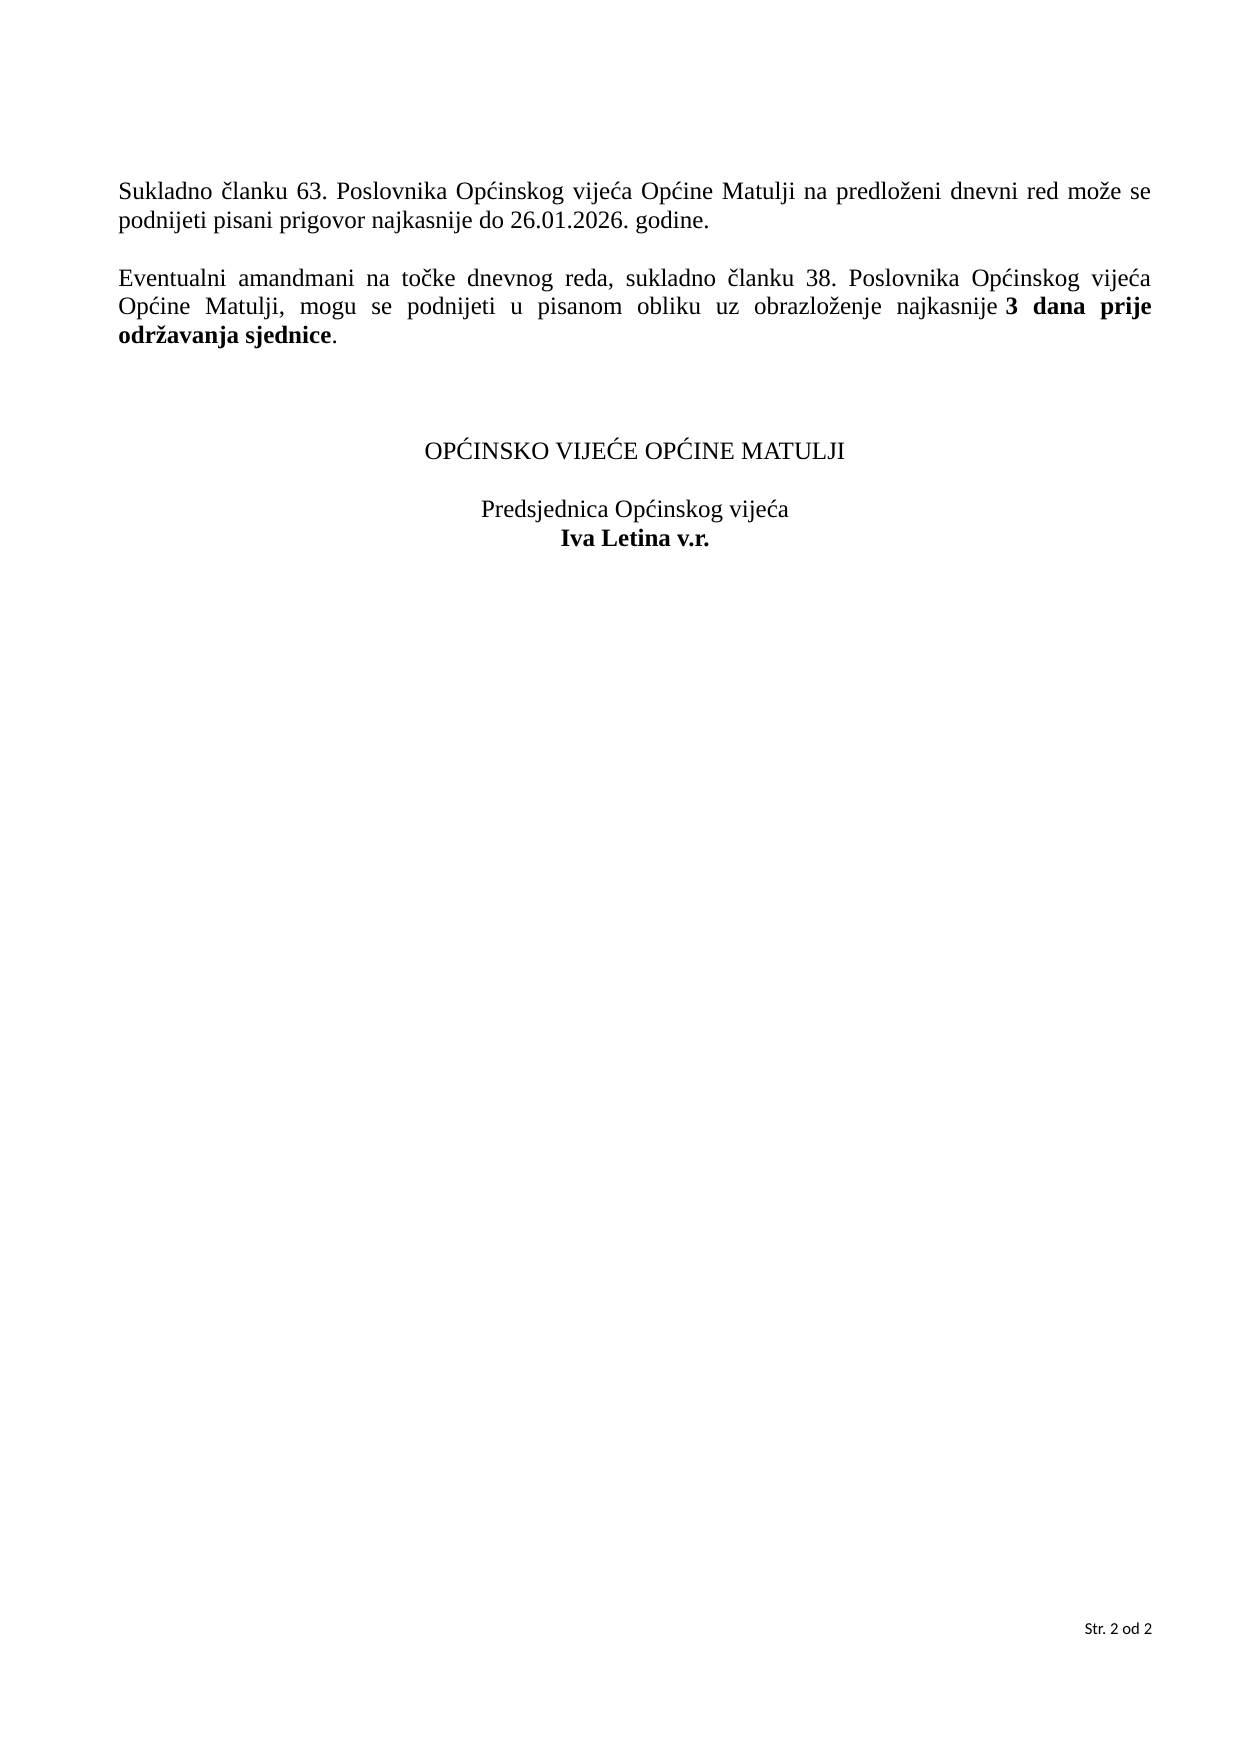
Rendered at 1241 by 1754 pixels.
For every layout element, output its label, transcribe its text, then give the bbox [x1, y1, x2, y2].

text OPĆINSKO VIJEĆE OPĆINE MATULJI [118, 436, 1152, 465]
text Predsjednica Općinskog vijeća Iva Letina v.r. [118, 494, 1152, 551]
text Sukladno članku 63. Poslovnika Općinskog vijeća Općine Matulji na predloženi dnevni red može se podnijeti pisani prigovor najkasnije do 26.01.2026. godine. [118, 176, 1152, 233]
text Eventualni amandmani na točke dnevnog reda, sukladno članku 38. Poslovnika Općinskog vijeća Općine Matulji, mogu se podnijeti u pisanom obliku uz obrazloženje najkasnije 3 dana prije održavanja sjednice. [118, 263, 1152, 349]
